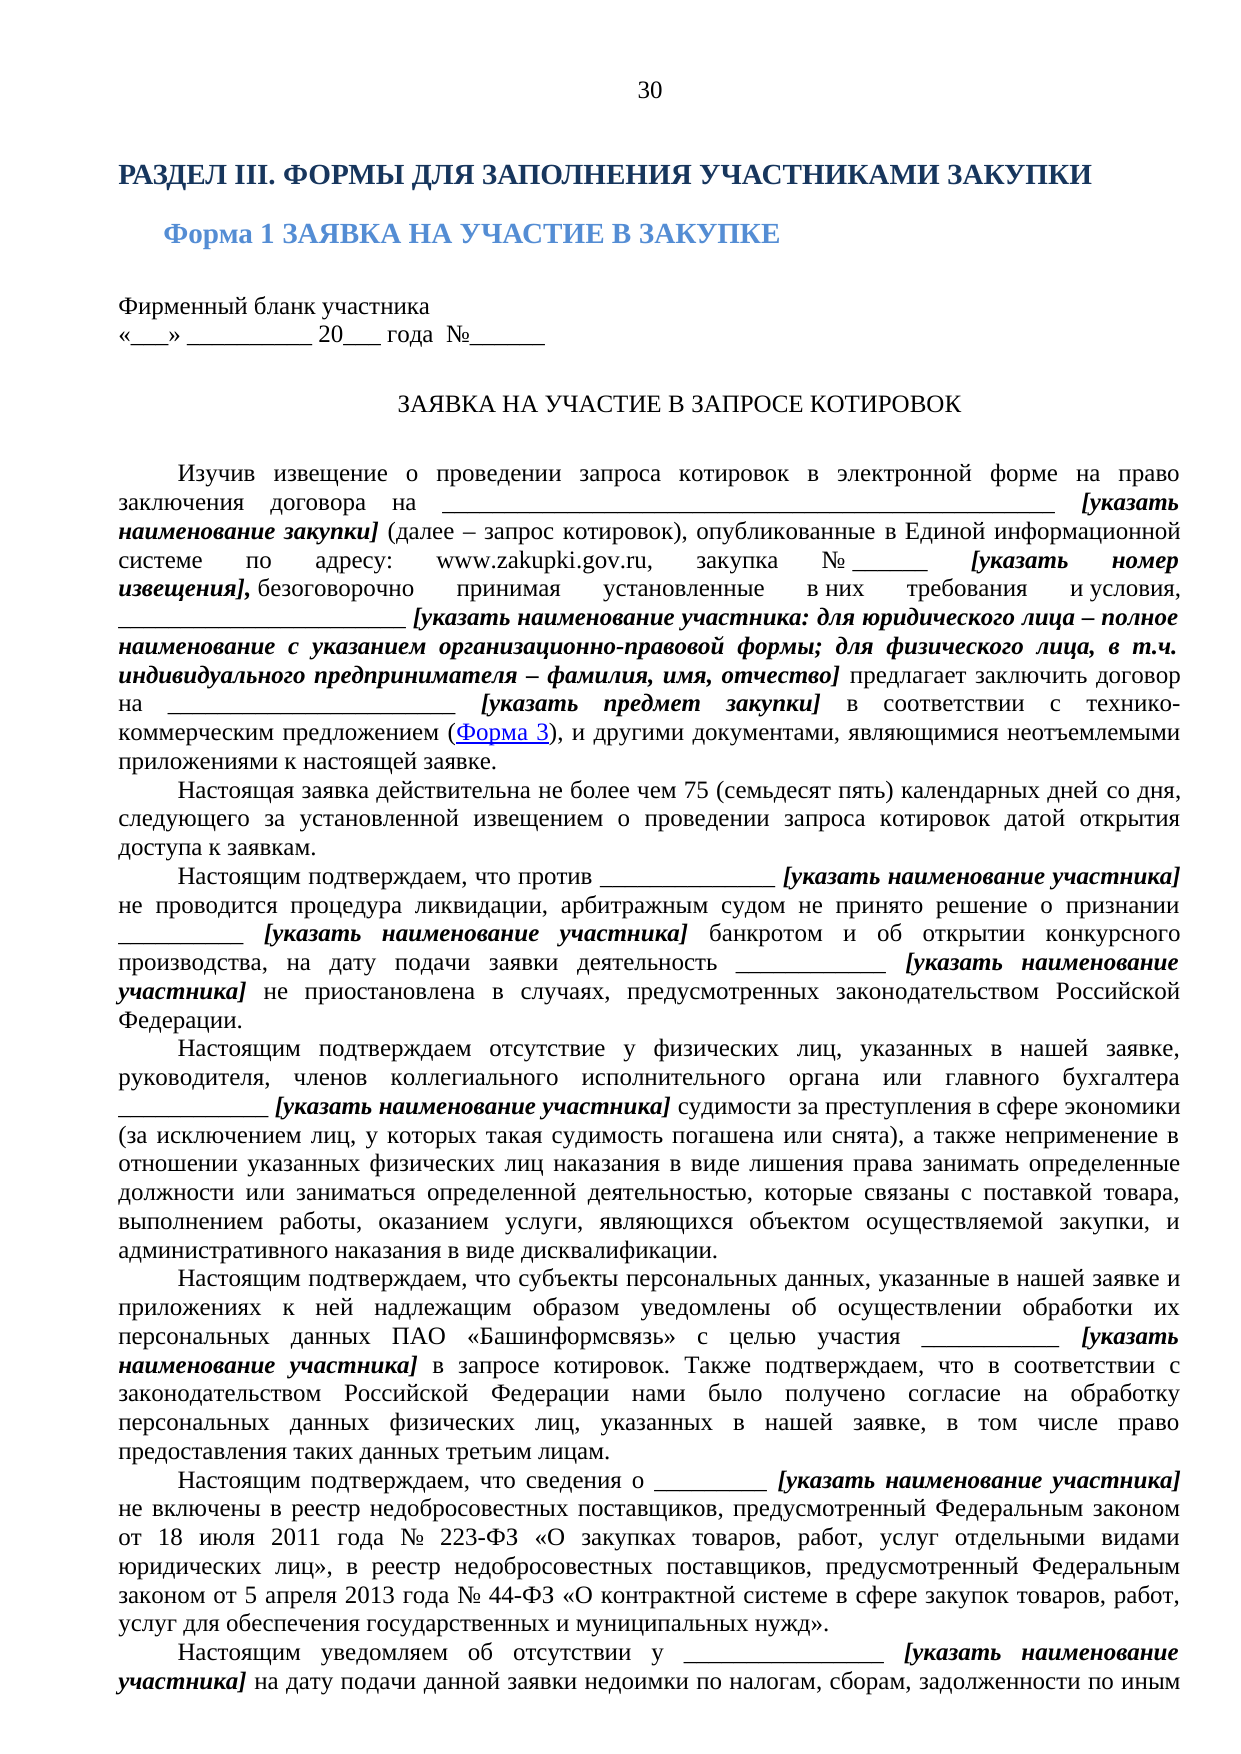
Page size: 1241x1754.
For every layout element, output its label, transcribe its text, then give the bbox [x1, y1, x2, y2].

text Настоящая заявка действительна не более чем 75 (семьдесят пять) календарных дней со дня, следующего за установленной извещением о проведении запроса котировок датой открытия доступа к заявкам. [118, 775, 1181, 861]
text Настоящим подтверждаем, что субъекты персональных данных, указанные в нашей заявке и приложениях к ней надлежащим образом уведомлены об осуществлении обработки их персональных данных ПАО «Башинформсвязь» с целью участия ___________ [указать наименование участника] в запросе котировок. Также подтверждаем, что в соответствии с законодательством Российской Федерации нами было получено согласие на обработку персональных данных физических лиц, указанных в нашей заявке, в том числе право предоставления таких данных третьим лицам. [118, 1263, 1181, 1465]
text ЗАЯВКА НА УЧАСТИЕ В ЗАПРОСЕ КОТИРОВОК [118, 389, 1181, 418]
text Настоящим подтверждаем, что сведения о _________ [указать наименование участника] не включены в реестр недобросовестных поставщиков, предусмотренный Федеральным законом от 18 июля 2011 года № 223-ФЗ «О закупках товаров, работ, услуг отдельными видами юридических лиц», в реестр недобросовестных поставщиков, предусмотренный Федеральным законом от 5 апреля 2013 года № 44-ФЗ «О контрактной системе в сфере закупок товаров, работ, услуг для обеспечения государственных и муниципальных нужд». [118, 1465, 1181, 1637]
text Настоящим подтверждаем отсутствие у физических лиц, указанных в нашей заявке, руководителя, членов коллегиального исполнительного органа или главного бухгалтера ____________ [указать наименование участника] судимости за преступления в сфере экономики (за исключением лиц, у которых такая судимость погашена или снята), а также неприменение в отношении указанных физических лиц наказания в виде лишения права занимать определенные должности или заниматься определенной деятельностью, которые связаны с поставкой товара, выполнением работы, оказанием услуги, являющихся объектом осуществляемой закупки, и административного наказания в виде дисквалификации. [118, 1033, 1181, 1263]
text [118, 1637, 1181, 1695]
text Изучив извещение о проведении запроса котировок в электронной форме на право заключения договора на _________________________________________________ [указать наименование закупки] (далее – запрос котировок), опубликованные в Единой информационной системе по адресу: www.zakupki.gov.ru, закупка № ______ [указать номер извещения], безоговорочно принимая установленные в них требования и условия, _______________________ [указать наименование участника: для юридического лица – полное наименование с указанием организационно-правовой формы; для физического лица, в т.ч. индивидуального предпринимателя – фамилия, имя, отчество] предлагает заключить договор на _______________________ [указать предмет закупки] в соответствии с технико-коммерческим предложением (Форма 3), и другими документами, являющимися неотъемлемыми приложениями к настоящей заявке. [118, 458, 1181, 775]
text Настоящим подтверждаем, что против ______________ [указать наименование участника] не проводится процедура ликвидации, арбитражным судом не принято решение о признании __________ [указать наименование участника] банкротом и об открытии конкурсного производства, на дату подачи заявки деятельность ____________ [указать наименование участника] не приостановлена в случаях, предусмотренных законодательством Российской Федерации. [118, 861, 1181, 1033]
text Фирменный бланк участника [118, 291, 1181, 319]
subtitle Форма 1 ЗАЯВКА НА УЧАСТИЕ В ЗАКУПКЕ [163, 216, 1181, 249]
text «___» __________ 20___ года №______ [118, 319, 1181, 348]
subtitle РАЗДЕЛ III. ФОРМЫ ДЛЯ ЗАПОЛНЕНИЯ УЧАСТНИКАМИ ЗАКУПКИ [118, 157, 1181, 191]
